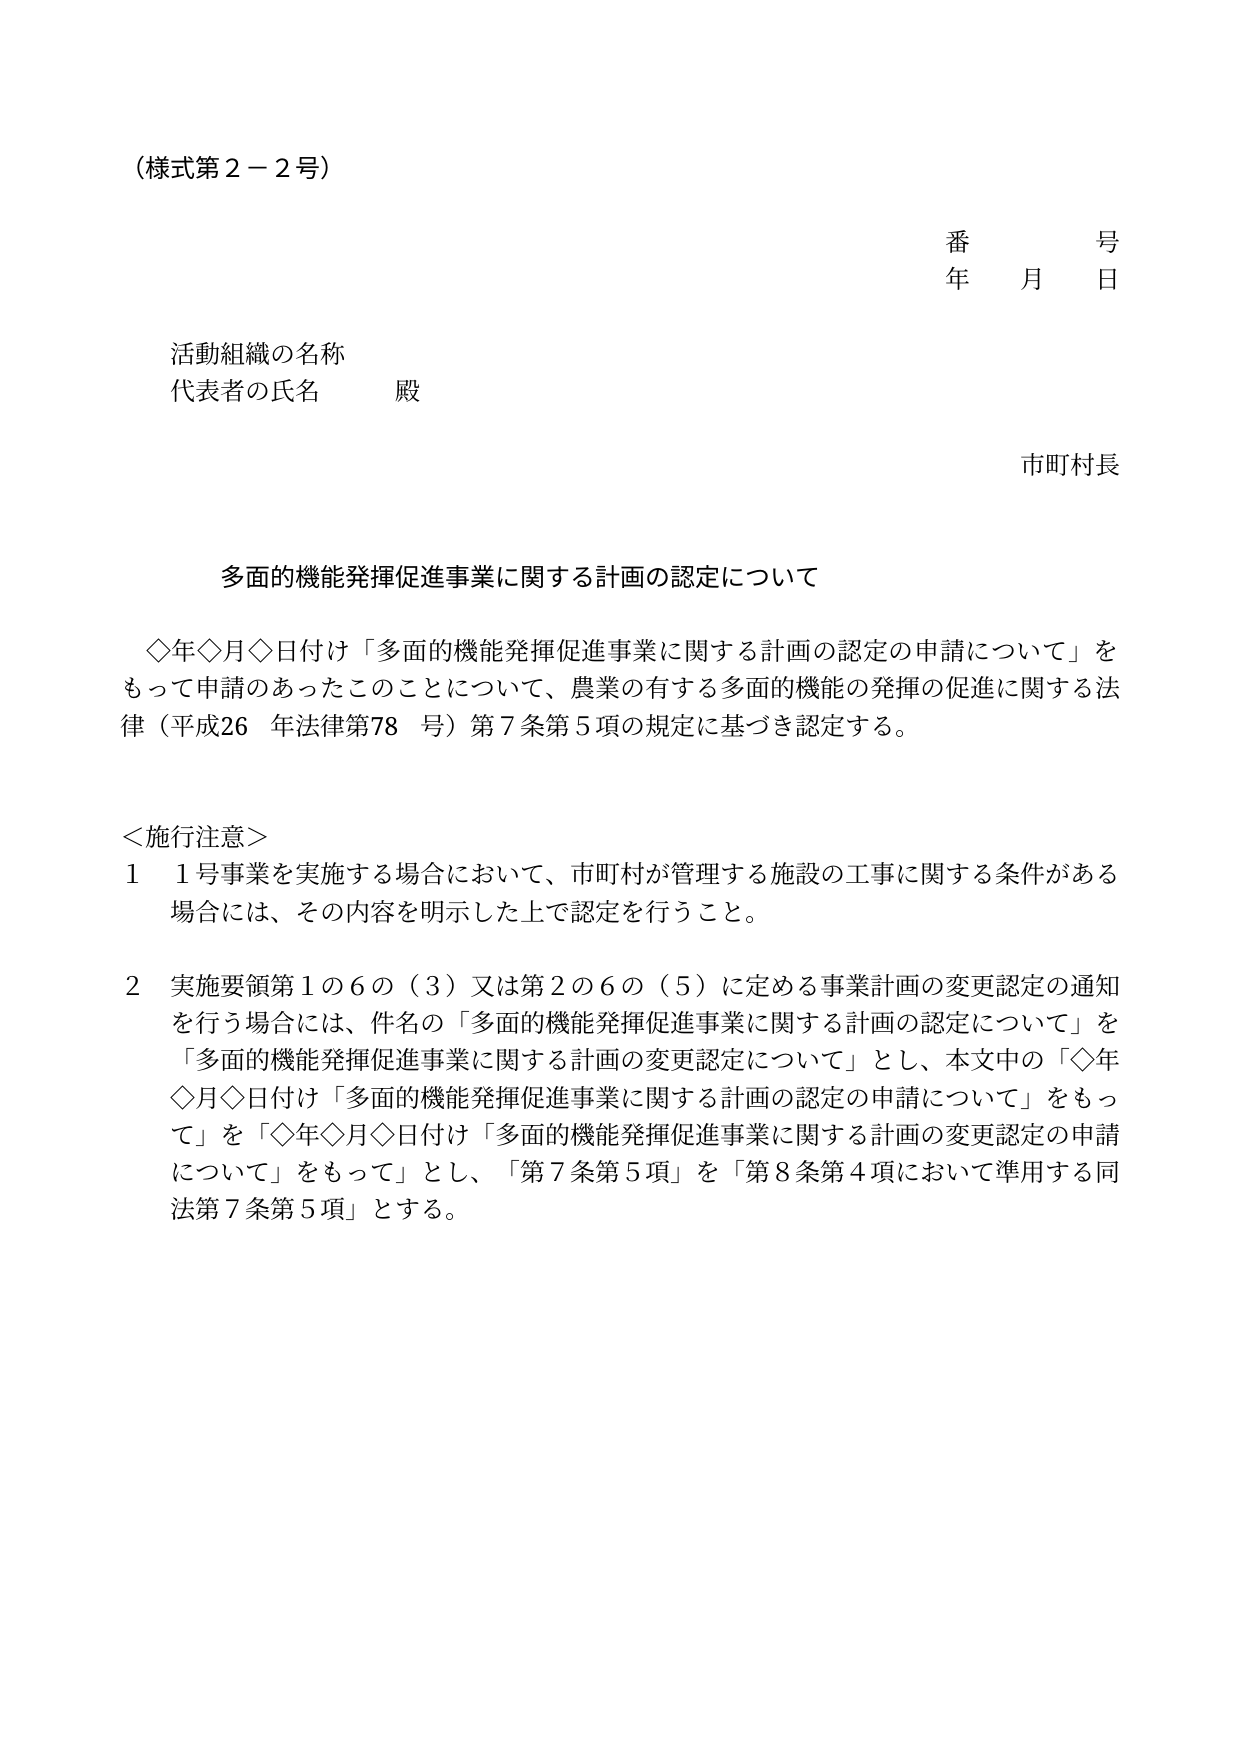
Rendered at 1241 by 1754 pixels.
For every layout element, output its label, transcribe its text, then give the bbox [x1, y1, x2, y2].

text 活動組織の名称 [145, 334, 1120, 371]
text １ １号事業を実施する場合において、市町村が管理する施設の工事に関する条件がある場合には、その内容を明示した上で認定を行うこと。 [120, 854, 1120, 929]
text ２ 実施要領第１の６の（３）又は第２の６の（５）に定める事業計画の変更認定の通知を行う場合には、件名の「多面的機能発揮促進事業に関する計画の認定について」を「多面的機能発揮促進事業に関する計画の変更認定について」とし、本文中の「◇年◇月◇日付け「多面的機能発揮促進事業に関する計画の認定の申請について」をもって」を「◇年◇月◇日付け「多面的機能発揮促進事業に関する計画の変更認定の申請について」をもって」とし、「第７条第５項」を「第８条第４項において準用する同法第７条第５項」とする。 [120, 966, 1120, 1226]
text （様式第２－２号） [120, 148, 1120, 185]
text 市町村長 [120, 445, 1120, 483]
text 多面的機能発揮促進事業に関する計画の認定について [195, 557, 1070, 594]
text 代表者の氏名 殿 [145, 371, 1120, 408]
text ＜施行注意＞ [120, 817, 1120, 854]
text 番 号 [120, 222, 1120, 259]
text ◇年◇月◇日付け「多面的機能発揮促進事業に関する計画の認定の申請について」をもって申請のあったこのことについて、農業の有する多面的機能の発揮の促進に関する法律（平成26年法律第78号）第７条第５項の規定に基づき認定する。 [120, 631, 1120, 743]
text 年 月 日 [120, 259, 1120, 297]
